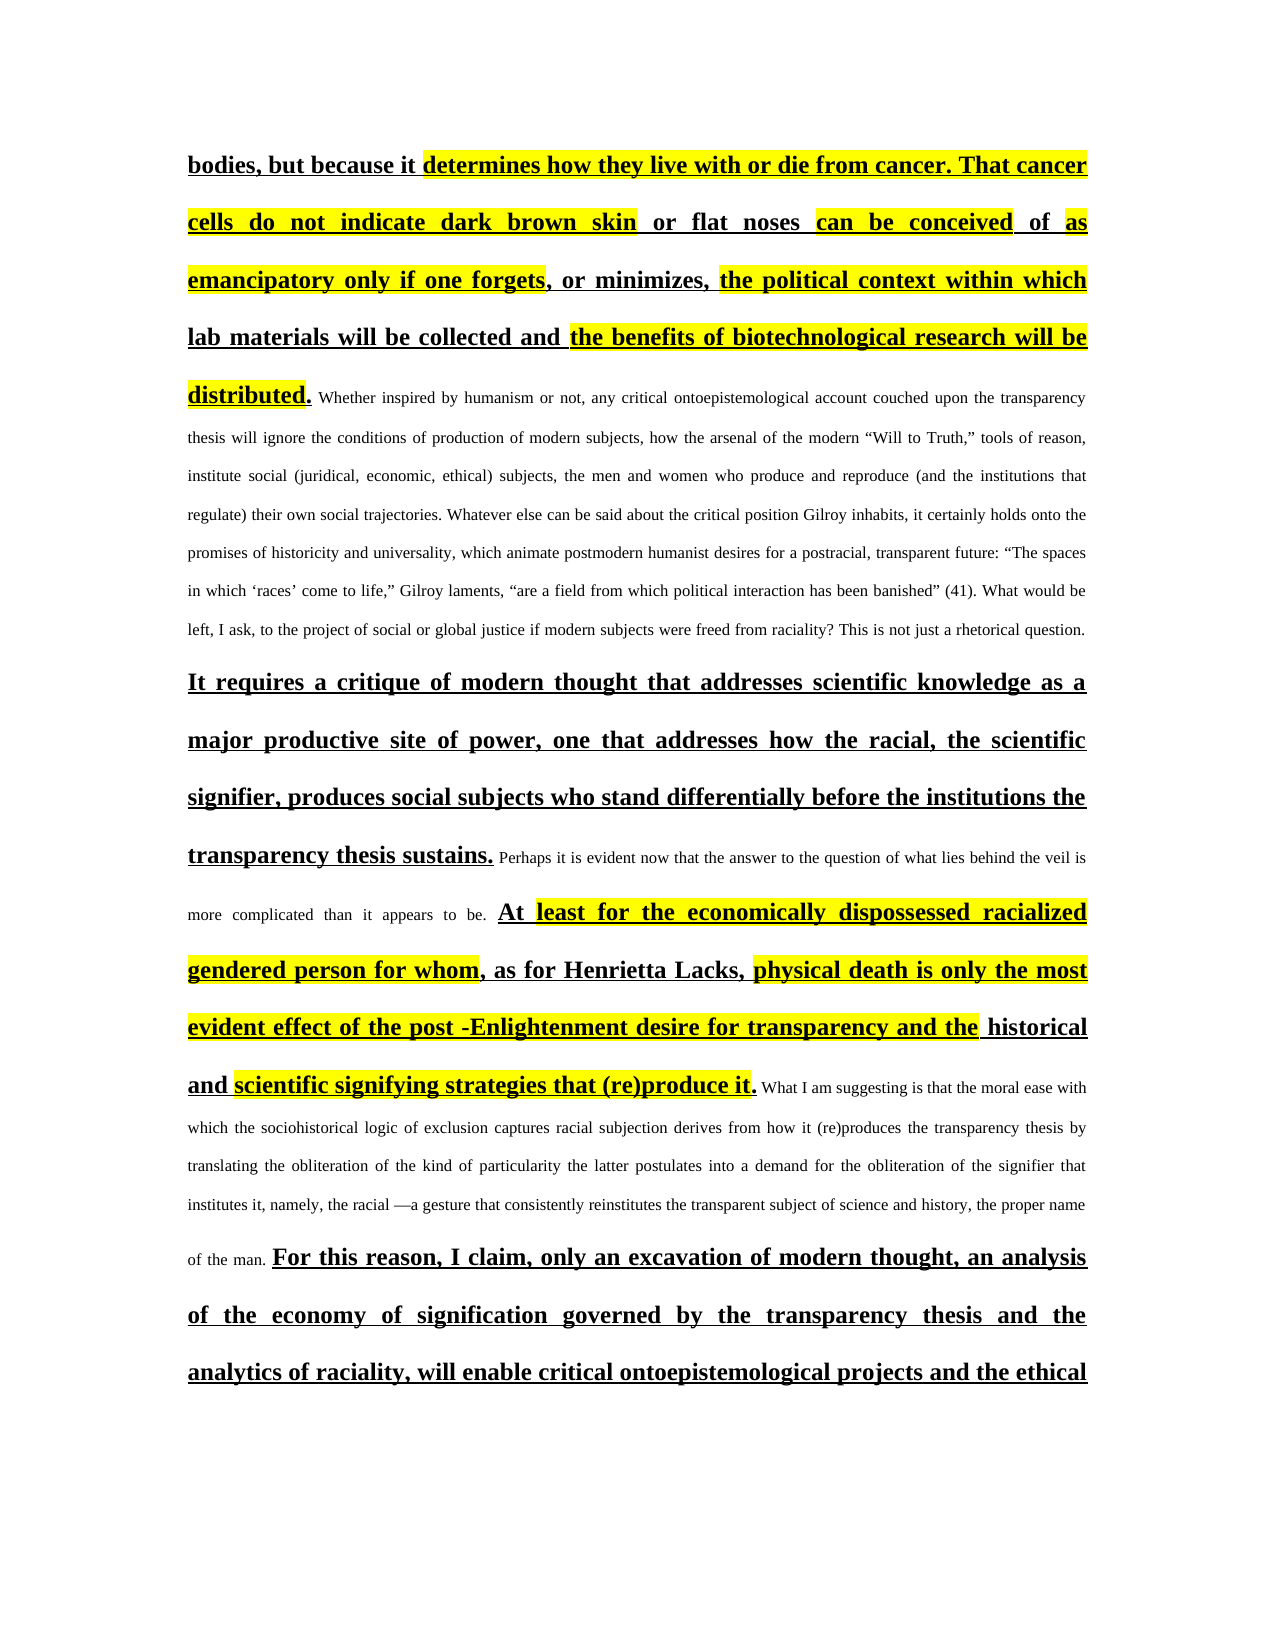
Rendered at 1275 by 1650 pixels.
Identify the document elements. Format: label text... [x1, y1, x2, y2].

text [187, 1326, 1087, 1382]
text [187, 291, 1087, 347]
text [187, 348, 1087, 692]
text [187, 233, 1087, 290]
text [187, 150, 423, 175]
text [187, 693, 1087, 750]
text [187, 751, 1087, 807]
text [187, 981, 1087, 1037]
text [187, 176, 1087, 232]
